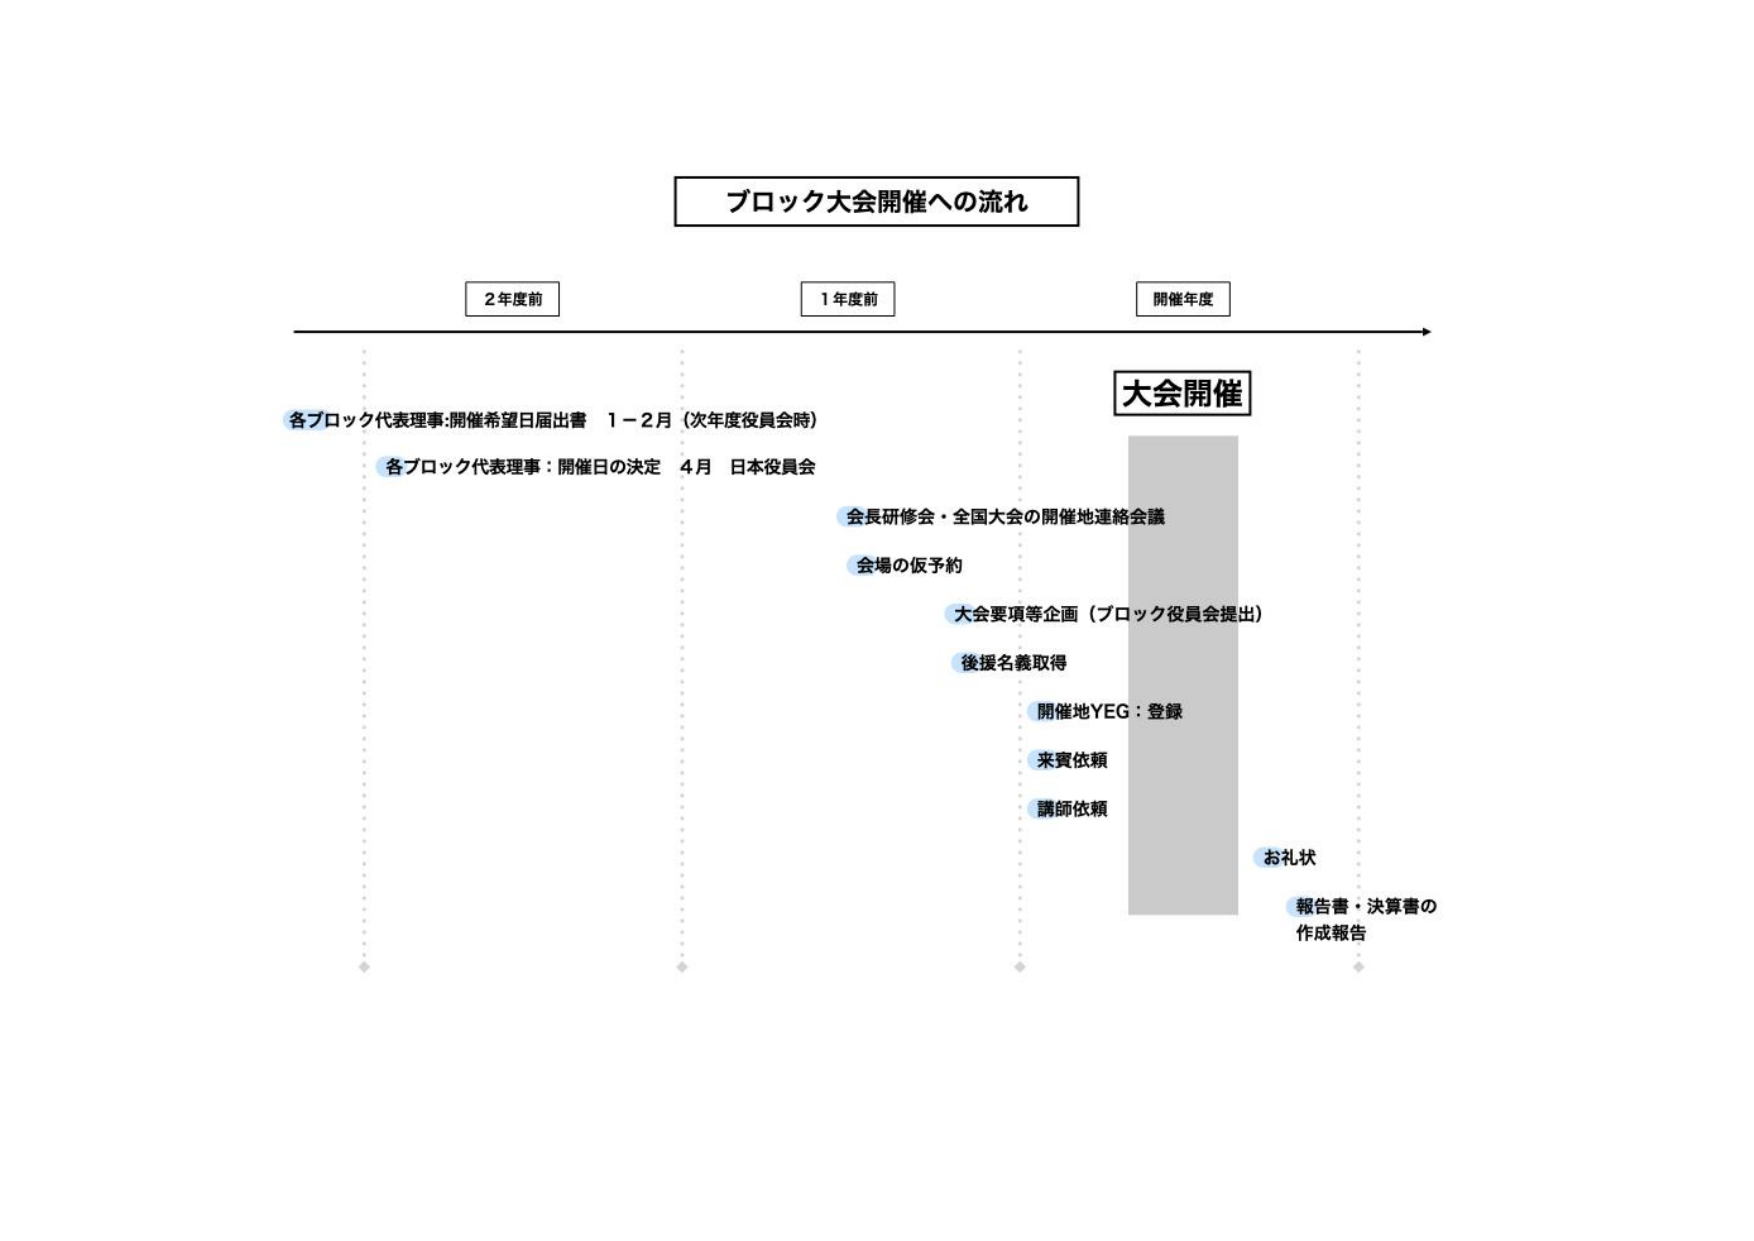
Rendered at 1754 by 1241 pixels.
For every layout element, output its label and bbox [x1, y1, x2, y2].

picture [230, 122, 1524, 1093]
